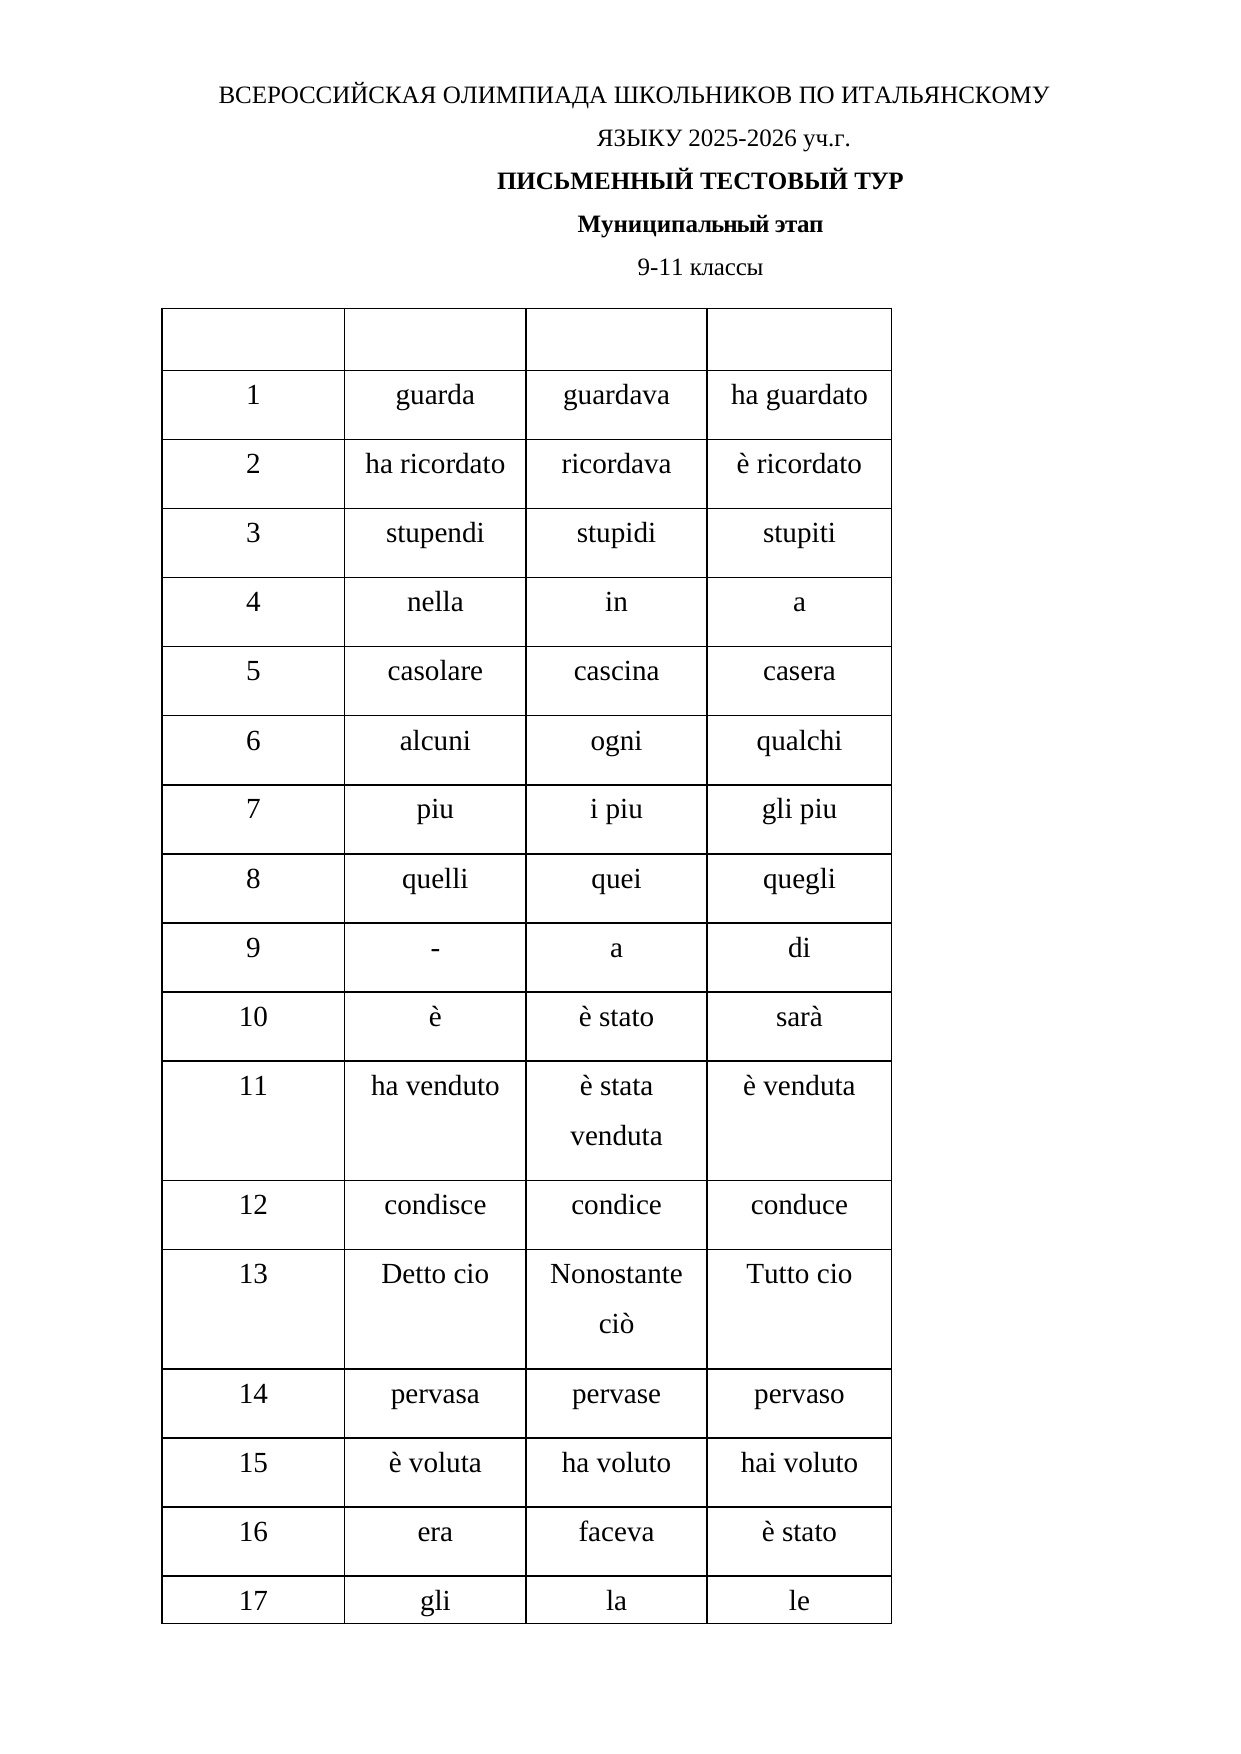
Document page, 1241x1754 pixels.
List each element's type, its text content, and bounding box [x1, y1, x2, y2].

table_cell guardava [527, 371, 706, 438]
table_cell casera [708, 647, 891, 715]
table_cell casolare [345, 647, 525, 715]
table_cell 13 [163, 1250, 344, 1368]
table_cell 2 [163, 440, 344, 508]
table_header С [708, 309, 891, 369]
table_cell pervase [527, 1370, 706, 1437]
table_cell di [708, 924, 891, 991]
table_cell ogni [527, 716, 706, 784]
table_cell gli [345, 1577, 525, 1623]
table_cell faceva [527, 1508, 706, 1575]
table_cell hai voluto [708, 1439, 891, 1506]
table_cell pervaso [708, 1370, 891, 1437]
table_cell 7 [163, 786, 344, 853]
table_cell qualchi [708, 716, 891, 784]
table_cell 4 [163, 578, 344, 646]
table_cell Nonostante ciò [527, 1250, 706, 1368]
table_cell Detto cio [345, 1250, 525, 1368]
table_cell ha guardato [708, 371, 891, 438]
table_cell guarda [345, 371, 525, 438]
table_cell condisce [345, 1181, 525, 1248]
table_cell in [527, 578, 706, 646]
table_cell è stato [708, 1508, 891, 1575]
table_cell ha ricordato [345, 440, 525, 508]
table_cell era [345, 1508, 525, 1575]
table_cell 15 [163, 1439, 344, 1506]
table_cell stupendi [345, 509, 525, 577]
table_cell alcuni [345, 716, 525, 784]
table_cell piu [345, 786, 525, 853]
table_cell 8 [163, 855, 344, 922]
table_cell 14 [163, 1370, 344, 1437]
table_cell 6 [163, 716, 344, 784]
table_cell le [708, 1577, 891, 1623]
table_cell è stata venduta [527, 1062, 706, 1179]
table_cell a [527, 924, 706, 991]
table_cell è venduta [708, 1062, 891, 1179]
table_cell 5 [163, 647, 344, 715]
table_cell cascina [527, 647, 706, 715]
table_cell la [527, 1577, 706, 1623]
table_cell conduce [708, 1181, 891, 1248]
table_cell quegli [708, 855, 891, 922]
table_cell 17 [163, 1577, 344, 1623]
table_cell ha voluto [527, 1439, 706, 1506]
table_cell è [345, 993, 525, 1060]
table_cell stupidi [527, 509, 706, 577]
table_cell 12 [163, 1181, 344, 1248]
table_cell quelli [345, 855, 525, 922]
table_cell 9 [163, 924, 344, 991]
table_cell 11 [163, 1062, 344, 1179]
table_cell a [708, 578, 891, 646]
table_header № [163, 309, 344, 369]
table_cell è voluta [345, 1439, 525, 1506]
table_cell gli piu [708, 786, 891, 853]
table_cell nella [345, 578, 525, 646]
table_cell Tutto cio [708, 1250, 891, 1368]
table_cell 16 [163, 1508, 344, 1575]
table_cell quei [527, 855, 706, 922]
table_cell pervasa [345, 1370, 525, 1437]
table_cell condice [527, 1181, 706, 1248]
table_cell ha venduto [345, 1062, 525, 1179]
table_cell - [345, 924, 525, 991]
table_header В [527, 309, 706, 369]
table_cell è ricordato [708, 440, 891, 508]
table_cell stupiti [708, 509, 891, 577]
table_cell 1 [163, 371, 344, 438]
table_cell è stato [527, 993, 706, 1060]
table_cell 10 [163, 993, 344, 1060]
table_cell sarà [708, 993, 891, 1060]
table_cell i piu [527, 786, 706, 853]
table_cell 3 [163, 509, 344, 577]
table_header А [345, 309, 525, 369]
table_cell ricordava [527, 440, 706, 508]
